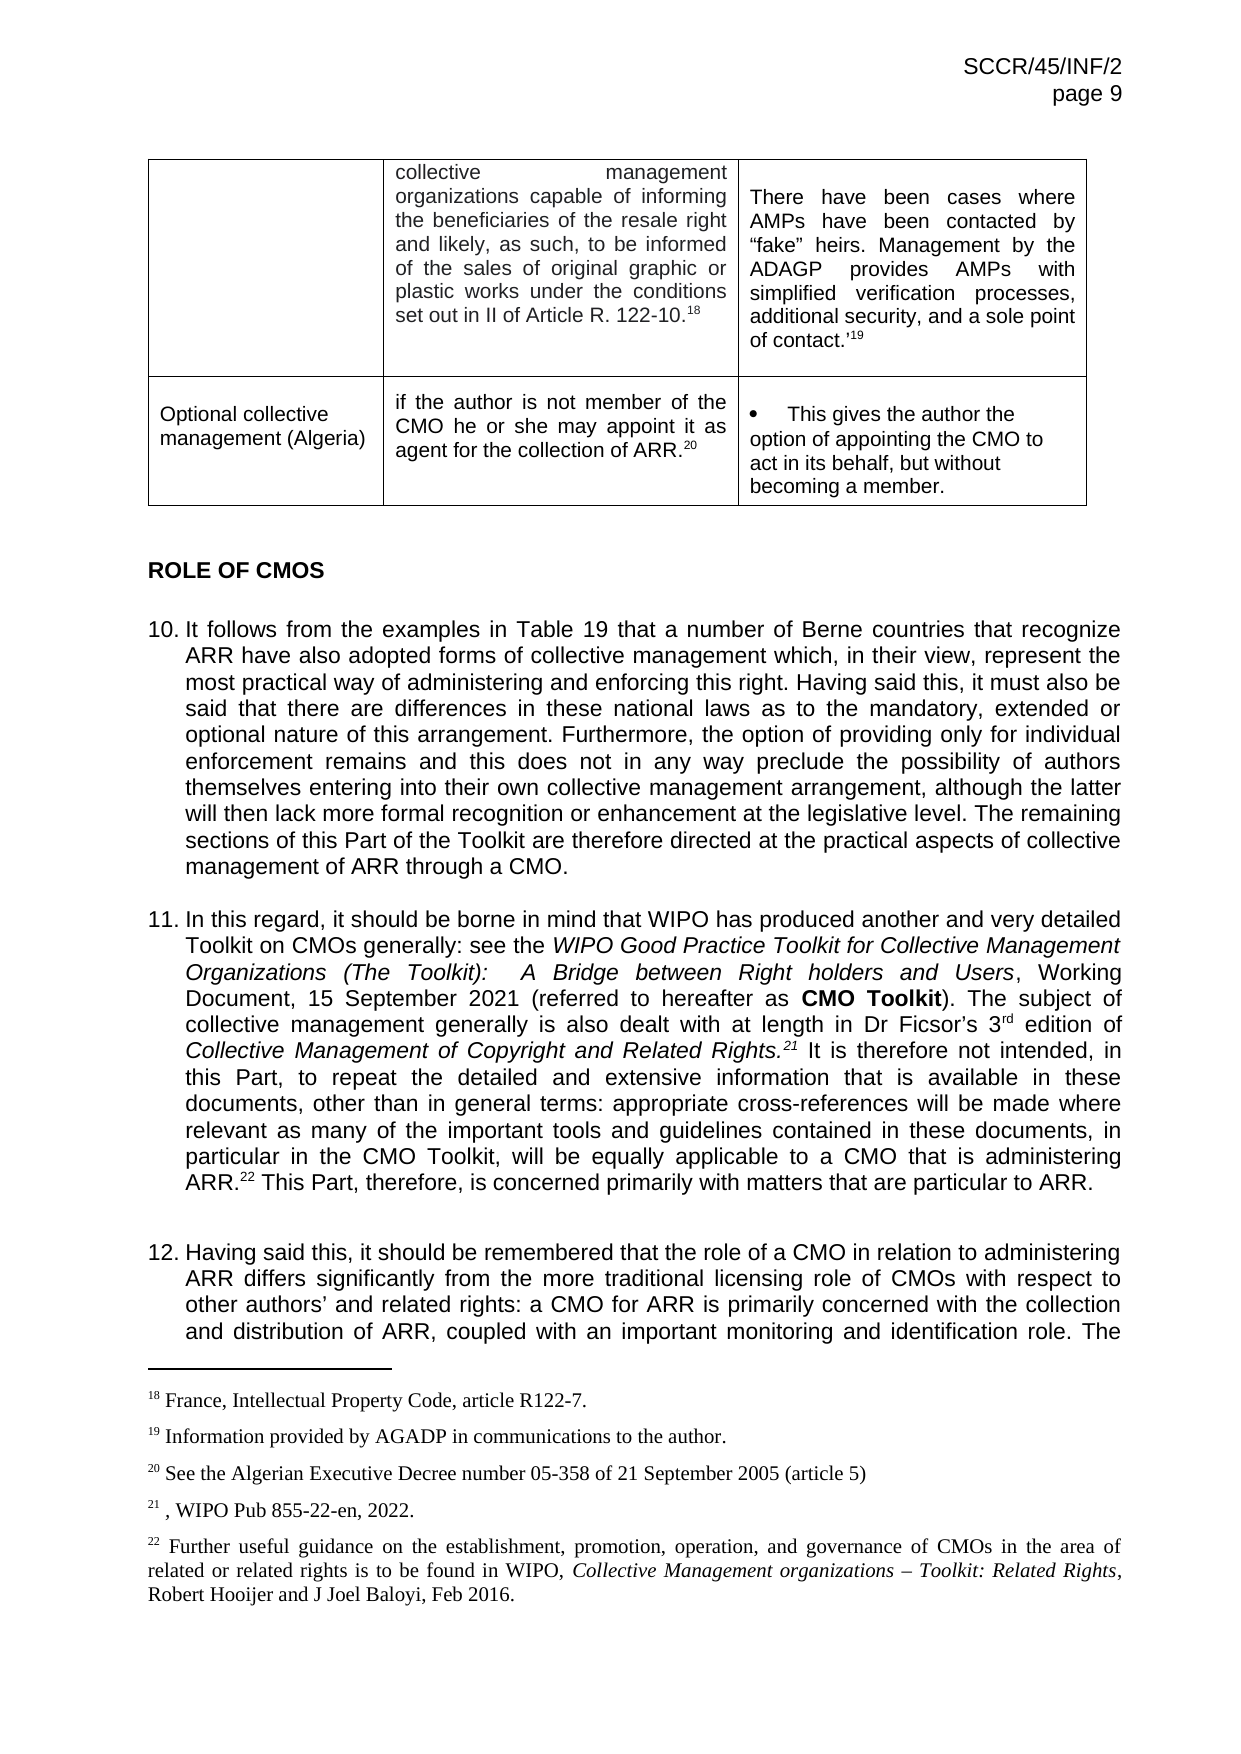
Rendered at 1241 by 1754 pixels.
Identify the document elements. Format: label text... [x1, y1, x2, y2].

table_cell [384, 160, 738, 376]
table_cell Optional collective management (Algeria) [149, 377, 383, 504]
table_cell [149, 160, 383, 376]
list It follows from the examples in Table 19 that a number of Berne countries that recognize ARR have also adopted forms of collective management which, in their view, represent the most practical way of administering and enforcing this right. Having said this, it must also be said that there are differences in these national laws as to the mandatory, extended or optional nature of this arrangement. Furthermore, the option of providing only for individual enforcement remains and this does not in any way preclude the possibility of authors themselves entering into their own collective management arrangement, although the latter will then lack more formal recognition or enhancement at the legislative level. The remaining sections of this Part of the Toolkit are therefore directed at the practical aspects of collective management of ARR through a CMO. [148, 616, 1122, 879]
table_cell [739, 160, 1086, 376]
table_cell if the author is not member of the CMO he or she may appoint it as agent for the collection of ARR. [384, 377, 738, 504]
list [148, 1239, 1122, 1344]
table_cell This gives the author the option of appointing the CMO to act in its behalf, but without becoming a member. [739, 377, 1086, 504]
list In this regard, it should be borne in mind that WIPO has produced another and very detailed Toolkit on CMOs generally: see the WIPO Good Practice Toolkit for Collective Management Organizations (The Toolkit): A Bridge between Right holders and Users, Working Document, 15 September 2021 (referred to hereafter as CMO Toolkit). The subject of collective management generally is also dealt with at length in Dr Ficsor’s 3rd edition of Collective Management of Copyright and Related Rights. It is therefore not intended, in this Part, to repeat the detailed and extensive information that is available in these documents, other than in general terms: appropriate cross-references will be made where relevant as many of the important tools and guidelines contained in these documents, in particular in the CMO Toolkit, will be equally applicable to a CMO that is administering ARR. This Part, therefore, is concerned primarily with matters that are particular to ARR. [148, 906, 1122, 1196]
subtitle ROLE OF CMOS [148, 557, 1122, 583]
